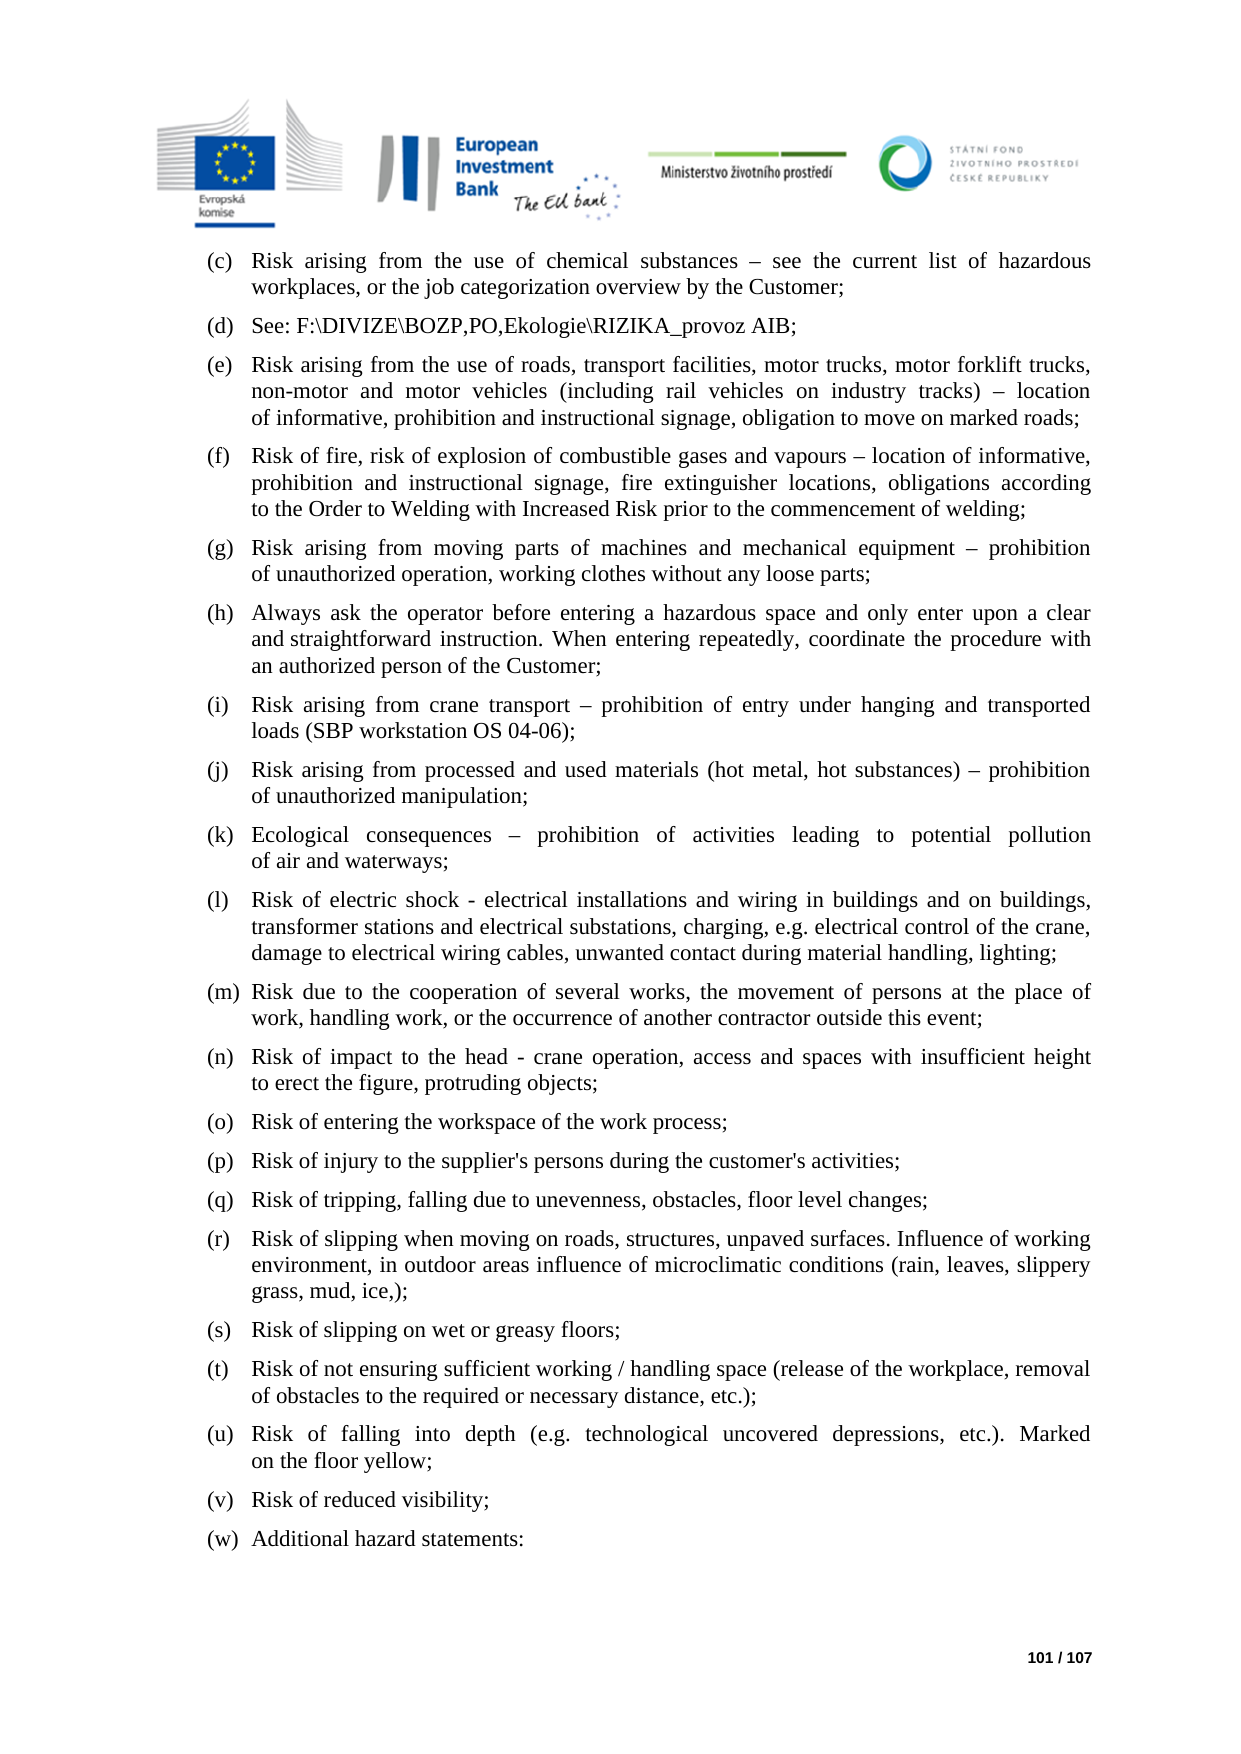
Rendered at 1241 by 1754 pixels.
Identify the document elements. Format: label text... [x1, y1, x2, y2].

text Risk arising from moving parts of machines and mechanical equipment – prohibition of unauthorized operation, working clothes without any loose parts; [207, 534, 1092, 587]
text Additional hazard statements: [207, 1524, 1092, 1551]
text Risk arising from crane transport – prohibition of entry under hanging and transported loads (SBP workstation OS 04-06); [207, 691, 1092, 743]
text Risk arising from processed and used materials (hot metal, hot substances) – prohibition of unauthorized manipulation; [207, 756, 1092, 809]
text See: F:\DIVIZE\BOZP,PO,Ekologie\RIZIKA_provoz AIB; [207, 312, 1092, 338]
text Risk of not ensuring sufficient working / handling space (release of the workplace, removal of obstacles to the required or necessary distance, etc.); [207, 1355, 1092, 1408]
text Risk of entering the workspace of the work process; [207, 1108, 1092, 1135]
text Risk of slipping on wet or greasy floors; [207, 1316, 1092, 1343]
text Ecological consequences – prohibition of activities leading to potential pollution of air and waterways; [207, 821, 1092, 874]
text Risk of reduced visibility; [207, 1486, 1092, 1512]
text Risk due to the cooperation of several works, the movement of persons at the place of work, handling work, or the occurrence of another contractor outside this event; [207, 978, 1092, 1031]
text Always ask the operator before entering a hazardous space and only enter upon a clear and straightforward instruction. When entering repeatedly, coordinate the procedure with an authorized person of the Customer; [207, 599, 1092, 678]
text Risk of fire, risk of explosion of combustible gases and vapours – location of informative, prohibition and instructional signage, fire extinguisher locations, obligations according to the Order to Welding with Increased Risk prior to the commencement of welding; [207, 442, 1092, 521]
text Risk of tripping, falling due to unevenness, obstacles, floor level changes; [207, 1186, 1092, 1212]
text Risk of injury to the supplier's persons during the customer's activities; [207, 1147, 1092, 1173]
picture [147, 87, 1093, 235]
text Risk of falling into depth (e.g. technological uncovered depressions, etc.). Marked on the floor yellow; [207, 1421, 1092, 1473]
text Risk arising from the use of chemical substances – see the current list of hazardous workplaces, or the job categorization overview by the Customer; [207, 247, 1092, 299]
text Risk arising from the use of roads, transport facilities, motor trucks, motor forklift trucks, non-motor and motor vehicles (including rail vehicles on industry tracks) – location of informative, prohibition and instructional signage, obligation to move on marked roads; [207, 351, 1092, 430]
text Risk of impact to the head - crane operation, access and spaces with insufficient height to erect the figure, protruding objects; [207, 1043, 1092, 1096]
text Risk of electric shock - electrical installations and wiring in buildings and on buildings, transformer stations and electrical substations, charging, e.g. electrical control of the crane, damage to electrical wiring cables, unwanted contact during material handling, lighting; [207, 886, 1092, 965]
text Risk of slipping when moving on roads, structures, unpaved surfaces. Influence of working environment, in outdoor areas influence of microclimatic conditions (rain, leaves, slippery grass, mud, ice,); [207, 1225, 1092, 1304]
